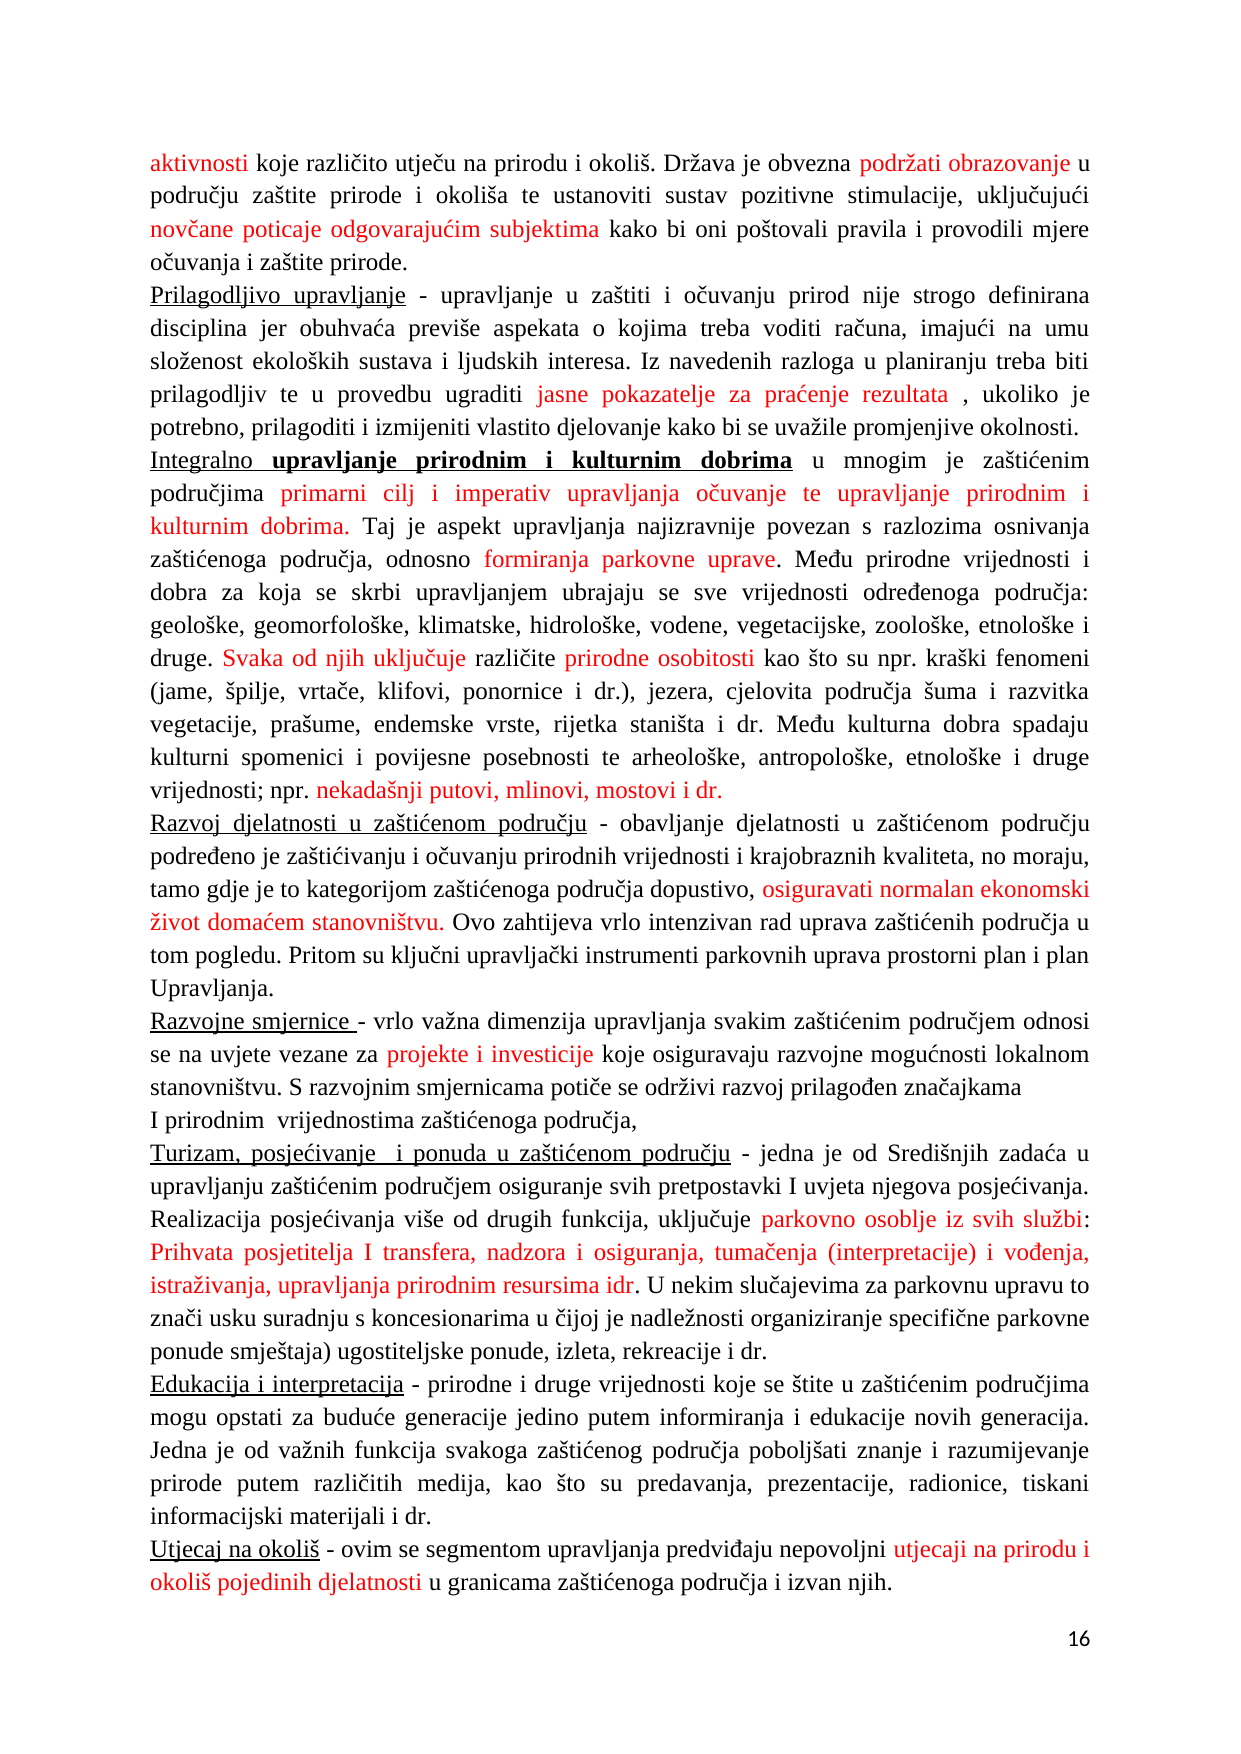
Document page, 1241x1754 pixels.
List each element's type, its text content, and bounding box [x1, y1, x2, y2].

text I prirodnim vrijednostima zaštićenoga područja, [150, 1105, 1090, 1134]
text Turizam, posjećivanje i ponuda u zaštićenom području - jedna je od Središnjih zadaća u upravljanju zaštićenim područjem osiguranje svih pretpostavki I uvjeta njegova posjećivanja. Realizacija posjećivanja više od drugih funkcija, uključuje parkovno osoblje iz svih službi: Prihvata posjetitelja I transfera, nadzora i osiguranja, tumačenja (interpretacije) i vođenja, istraživanja, upravljanja prirodnim resursima idr. U nekim slučajevima za parkovnu upravu to znači usku suradnju s koncesionarima u čijoj je nadležnosti organiziranje specifične parkovne ponude smještaja) ugostiteljske ponude, izleta, rekreacije i dr. [150, 1138, 1090, 1365]
text Prilagodljivo upravljanje - upravljanje u zaštiti i očuvanju prirod nije strogo definirana disciplina jer obuhvaća previše aspekata o kojima treba voditi računa, imajući na umu složenost ekoloških sustava i ljudskih interesa. Iz navedenih razloga u planiranju treba biti prilagodljiv te u provedbu ugraditi jasne pokazatelje za praćenje rezultata , ukoliko je potrebno, prilagoditi i izmijeniti vlastito djelovanje kako bi se uvažile promjenjive okolnosti. [150, 280, 1090, 441]
text Upravljanja. [150, 973, 1090, 1002]
text Integralno upravljanje prirodnim i kulturnim dobrima u mnogim je zaštićenim područjima primarni cilj i imperativ upravljanja očuvanje te upravljanje prirodnim i kulturnim dobrima. Taj je aspekt upravljanja najizravnije povezan s razlozima osnivanja zaštićenoga područja, odnosno formiranja parkovne uprave. Među prirodne vrijednosti i dobra za koja se skrbi upravljanjem ubrajaju se sve vrijednosti određenoga područja: geološke, geomorfološke, klimatske, hidrološke, vodene, vegetacijske, zoološke, etnološke i druge. Svaka od njih uključuje različite prirodne osobitosti kao što su npr. kraški fenomeni (jame, špilje, vrtače, klifovi, ponornice i dr.), jezera, cjelovita područja šuma i razvitka vegetacije, prašume, endemske vrste, rijetka staništa i dr. Među kulturna dobra spadaju kulturni spomenici i povijesne posebnosti te arheološke, antropološke, etnološke i druge vrijednosti; npr. nekadašnji putovi, mlinovi, mostovi i dr. [150, 445, 1090, 804]
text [150, 148, 1090, 275]
text Utjecaj na okoliš - ovim se segmentom upravljanja predviđaju nepovoljni utjecaji na prirodu i okoliš pojedinih djelatnosti u granicama zaštićenoga područja i izvan njih. [150, 1534, 1090, 1596]
text Edukacija i interpretacija - prirodne i druge vrijednosti koje se štite u zaštićenim područjima mogu opstati za buduće generacije jedino putem informiranja i edukacije novih generacija. Jedna je od važnih funkcija svakoga zaštićenog područja poboljšati znanje i razumijevanje prirode putem različitih medija, kao što su predavanja, prezentacije, radionice, tiskani informacijski materijali i dr. [150, 1369, 1090, 1530]
text Razvojne smjernice - vrlo važna dimenzija upravljanja svakim zaštićenim područjem odnosi se na uvjete vezane za projekte i investicije koje osiguravaju razvojne mogućnosti lokalnom stanovništvu. S razvojnim smjernicama potiče se održivi razvoj prilagođen značajkama [150, 1006, 1090, 1101]
text Razvoj djelatnosti u zaštićenom području - obavljanje djelatnosti u zaštićenom području podređeno je zaštićivanju i očuvanju prirodnih vrijednosti i krajobraznih kvaliteta, no moraju, tamo gdje je to kategorijom zaštićenoga područja dopustivo, osiguravati normalan ekonomski život domaćem stanovništvu. Ovo zahtijeva vrlo intenzivan rad uprava zaštićenih područja u tom pogledu. Pritom su ključni upravljački instrumenti parkovnih uprava prostorni plan i plan [150, 808, 1090, 969]
